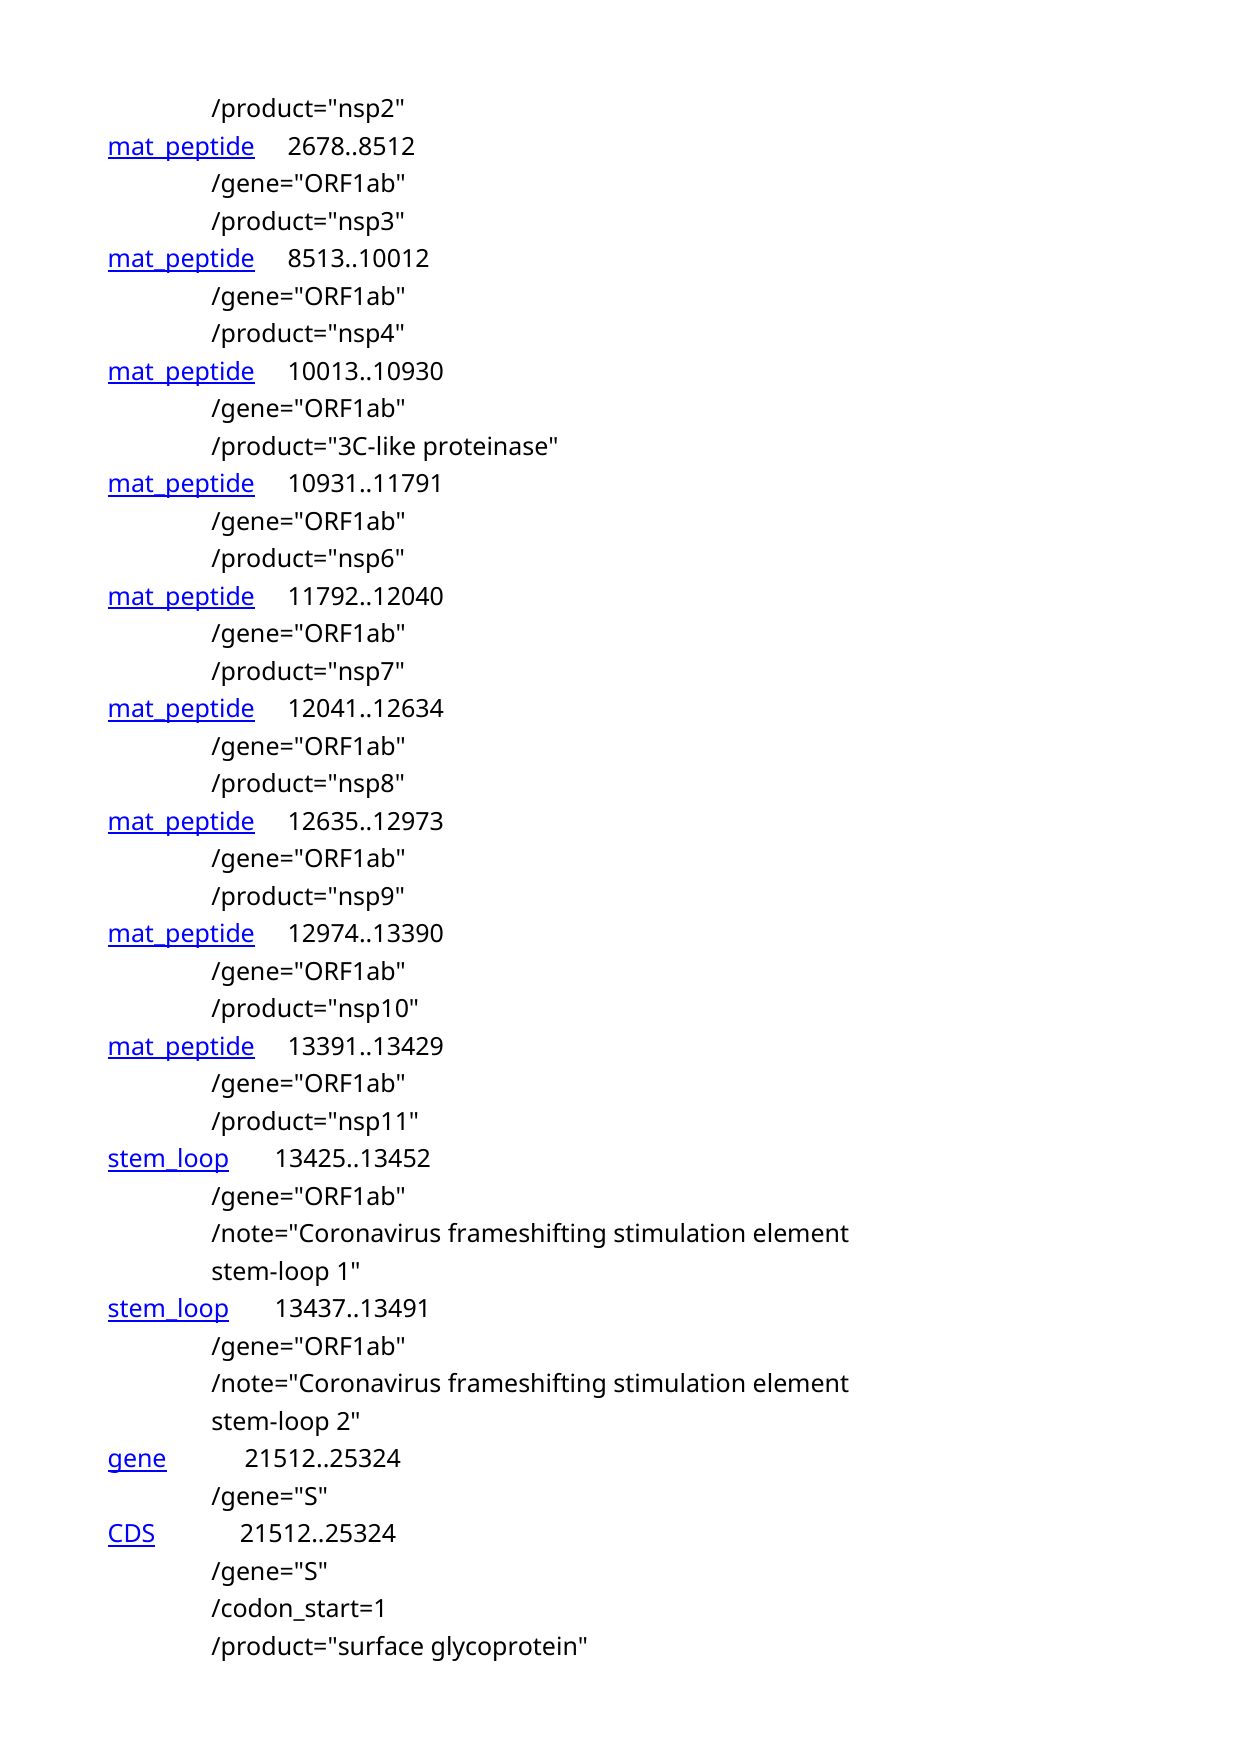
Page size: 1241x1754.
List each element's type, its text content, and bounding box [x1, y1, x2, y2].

text /product="nsp4" [75, 314, 1165, 352]
text /gene="S" [75, 1477, 1165, 1514]
text /product="nsp6" [75, 539, 1165, 577]
text /product="nsp7" [75, 652, 1165, 689]
text mat_peptide 2678..8512 [75, 127, 1165, 164]
text /gene="ORF1ab" [75, 839, 1165, 877]
text /gene="S" [75, 1552, 1165, 1589]
text /gene="ORF1ab" [75, 164, 1165, 202]
text /product="nsp11" [75, 1102, 1165, 1139]
text /product="nsp3" [75, 202, 1165, 239]
text /gene="ORF1ab" [75, 727, 1165, 764]
text stem_loop 13425..13452 [75, 1139, 1165, 1177]
text stem-loop 1" [75, 1252, 1165, 1289]
text /gene="ORF1ab" [75, 502, 1165, 539]
text mat_peptide 10931..11791 [75, 464, 1165, 502]
text mat_peptide 11792..12040 [75, 577, 1165, 614]
text mat_peptide 12041..12634 [75, 689, 1165, 727]
text mat_peptide 12635..12973 [75, 802, 1165, 839]
text mat_peptide 12974..13390 [75, 914, 1165, 952]
text gene 21512..25324 [75, 1439, 1165, 1477]
text /gene="ORF1ab" [75, 1327, 1165, 1364]
text /product="nsp2" [75, 89, 1165, 127]
text /gene="ORF1ab" [75, 952, 1165, 989]
text /product="nsp9" [75, 877, 1165, 914]
text mat_peptide 8513..10012 [75, 239, 1165, 277]
text /product="surface glycoprotein" [75, 1627, 1165, 1664]
text /note="Coronavirus frameshifting stimulation element [75, 1214, 1165, 1252]
text /codon_start=1 [75, 1589, 1165, 1627]
text /gene="ORF1ab" [75, 1064, 1165, 1102]
text /gene="ORF1ab" [75, 389, 1165, 427]
text /gene="ORF1ab" [75, 614, 1165, 652]
text /product="nsp10" [75, 989, 1165, 1027]
text mat_peptide 10013..10930 [75, 352, 1165, 389]
text stem-loop 2" [75, 1402, 1165, 1439]
text /note="Coronavirus frameshifting stimulation element [75, 1364, 1165, 1402]
text /product="3C-like proteinase" [75, 427, 1165, 464]
text /gene="ORF1ab" [75, 277, 1165, 314]
text /product="nsp8" [75, 764, 1165, 802]
text stem_loop 13437..13491 [75, 1289, 1165, 1327]
text CDS 21512..25324 [75, 1514, 1165, 1552]
text /gene="ORF1ab" [75, 1177, 1165, 1214]
text mat_peptide 13391..13429 [75, 1027, 1165, 1064]
